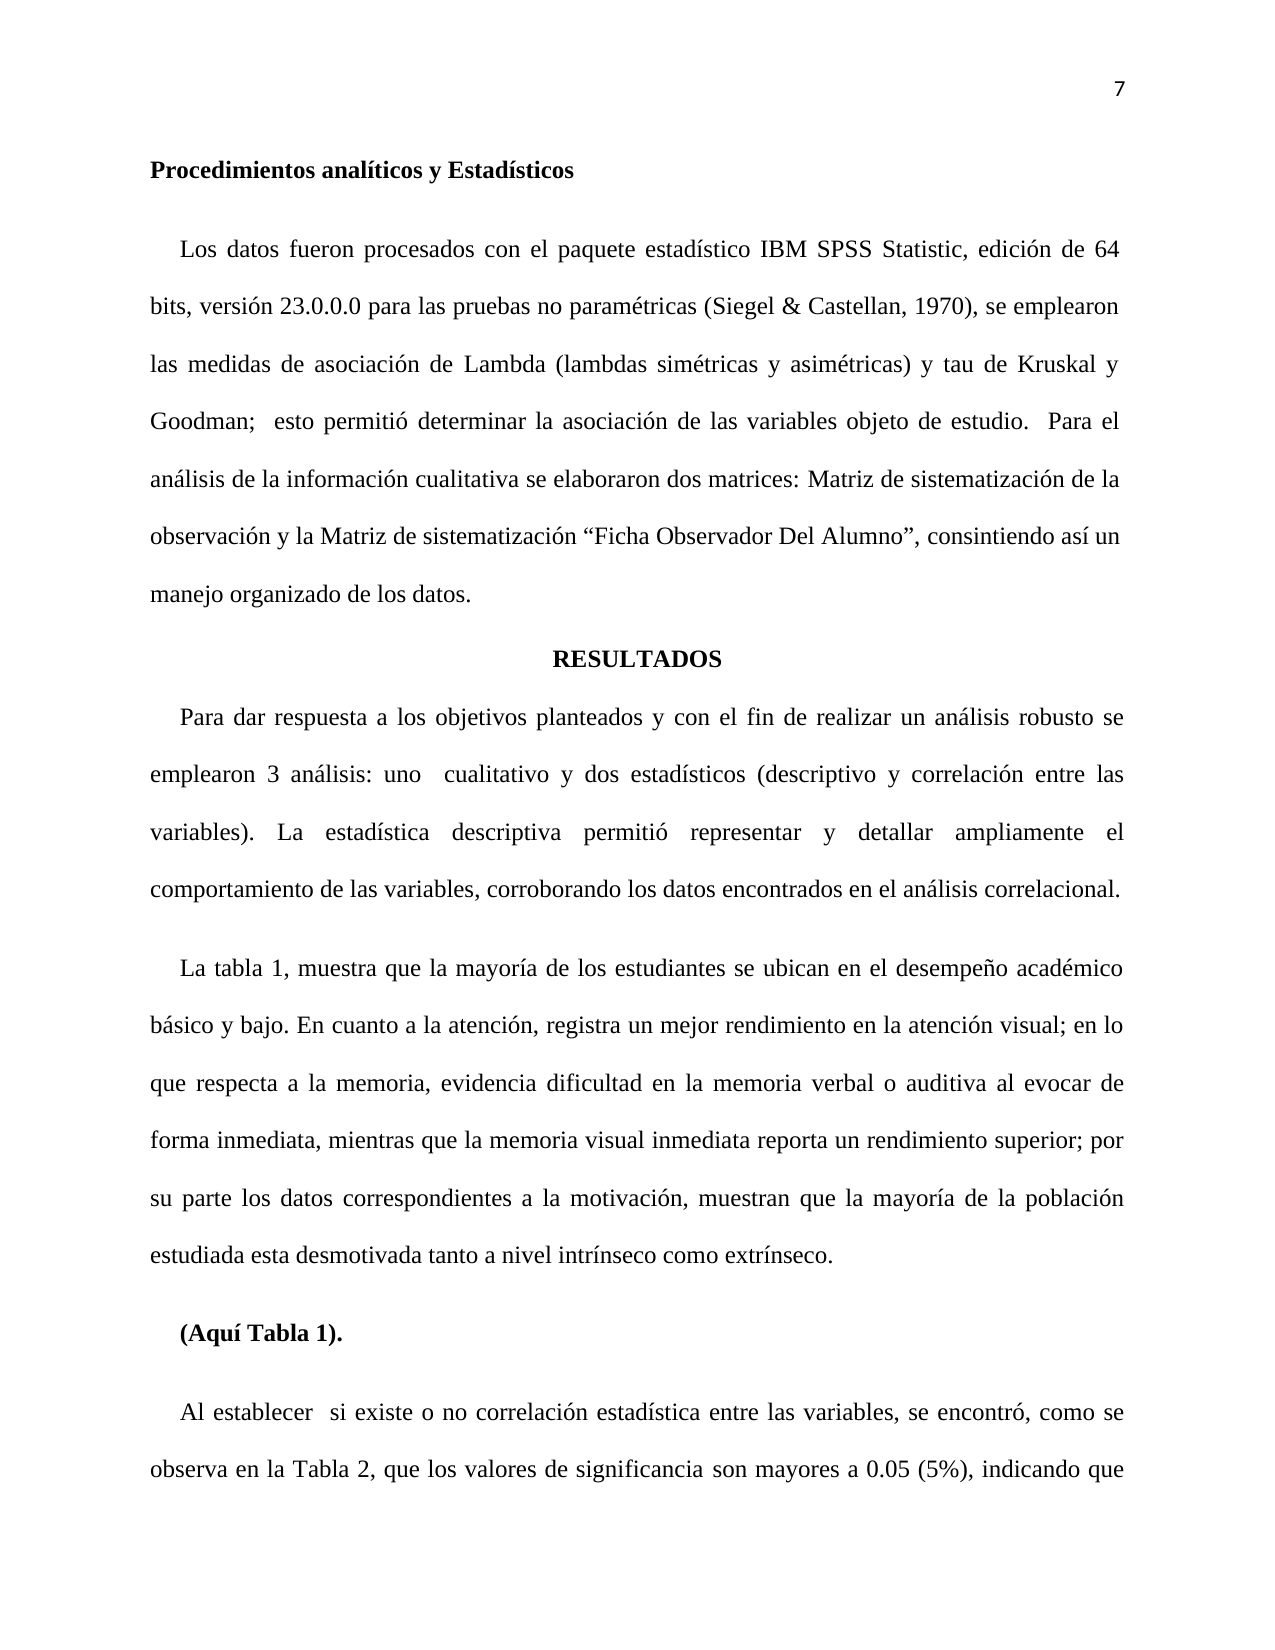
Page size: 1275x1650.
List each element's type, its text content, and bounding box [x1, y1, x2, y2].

text Procedimientos analíticos y Estadísticos [150, 156, 1125, 184]
text Para dar respuesta a los objetivos planteados y con el fin de realizar un análisis robusto se emplearon 3 análisis: uno cualitativo y dos estadísticos (descriptivo y correlación entre las variables). La estadística descriptiva permitió representar y detallar ampliamente el comportamiento de las variables, corroborando los datos encontrados en el análisis correlacional. [150, 702, 1125, 903]
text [150, 1397, 1125, 1483]
text Los datos fueron procesados con el paquete estadístico IBM SPSS Statistic, edición de 64 bits, versión 23.0.0.0 para las pruebas no paramétricas (Siegel & Castellan, 1970), se emplearon las medidas de asociación de Lambda (lambdas simétricas y asimétricas) y tau de Kruskal y Goodman; esto permitió determinar la asociación de las variables objeto de estudio. Para el análisis de la información cualitativa se elaboraron dos matrices: Matriz de sistematización de la observación y la Matriz de sistematización “Ficha Observador Del Alumno”, consintiendo así un manejo organizado de los datos. [150, 234, 1120, 608]
text (Aquí Tabla 1). [150, 1318, 1125, 1347]
text RESULTADOS [150, 644, 1124, 673]
text La tabla 1, muestra que la mayoría de los estudiantes se ubican en el desempeño académico básico y bajo. En cuanto a la atención, registra un mejor rendimiento en la atención visual; en lo que respecta a la memoria, evidencia dificultad en la memoria verbal o auditiva al evocar de forma inmediata, mientras que la memoria visual inmediata reporta un rendimiento superior; por su parte los datos correspondientes a la motivación, muestran que la mayoría de la población estudiada esta desmotivada tanto a nivel intrínseco como extrínseco. [150, 953, 1125, 1269]
